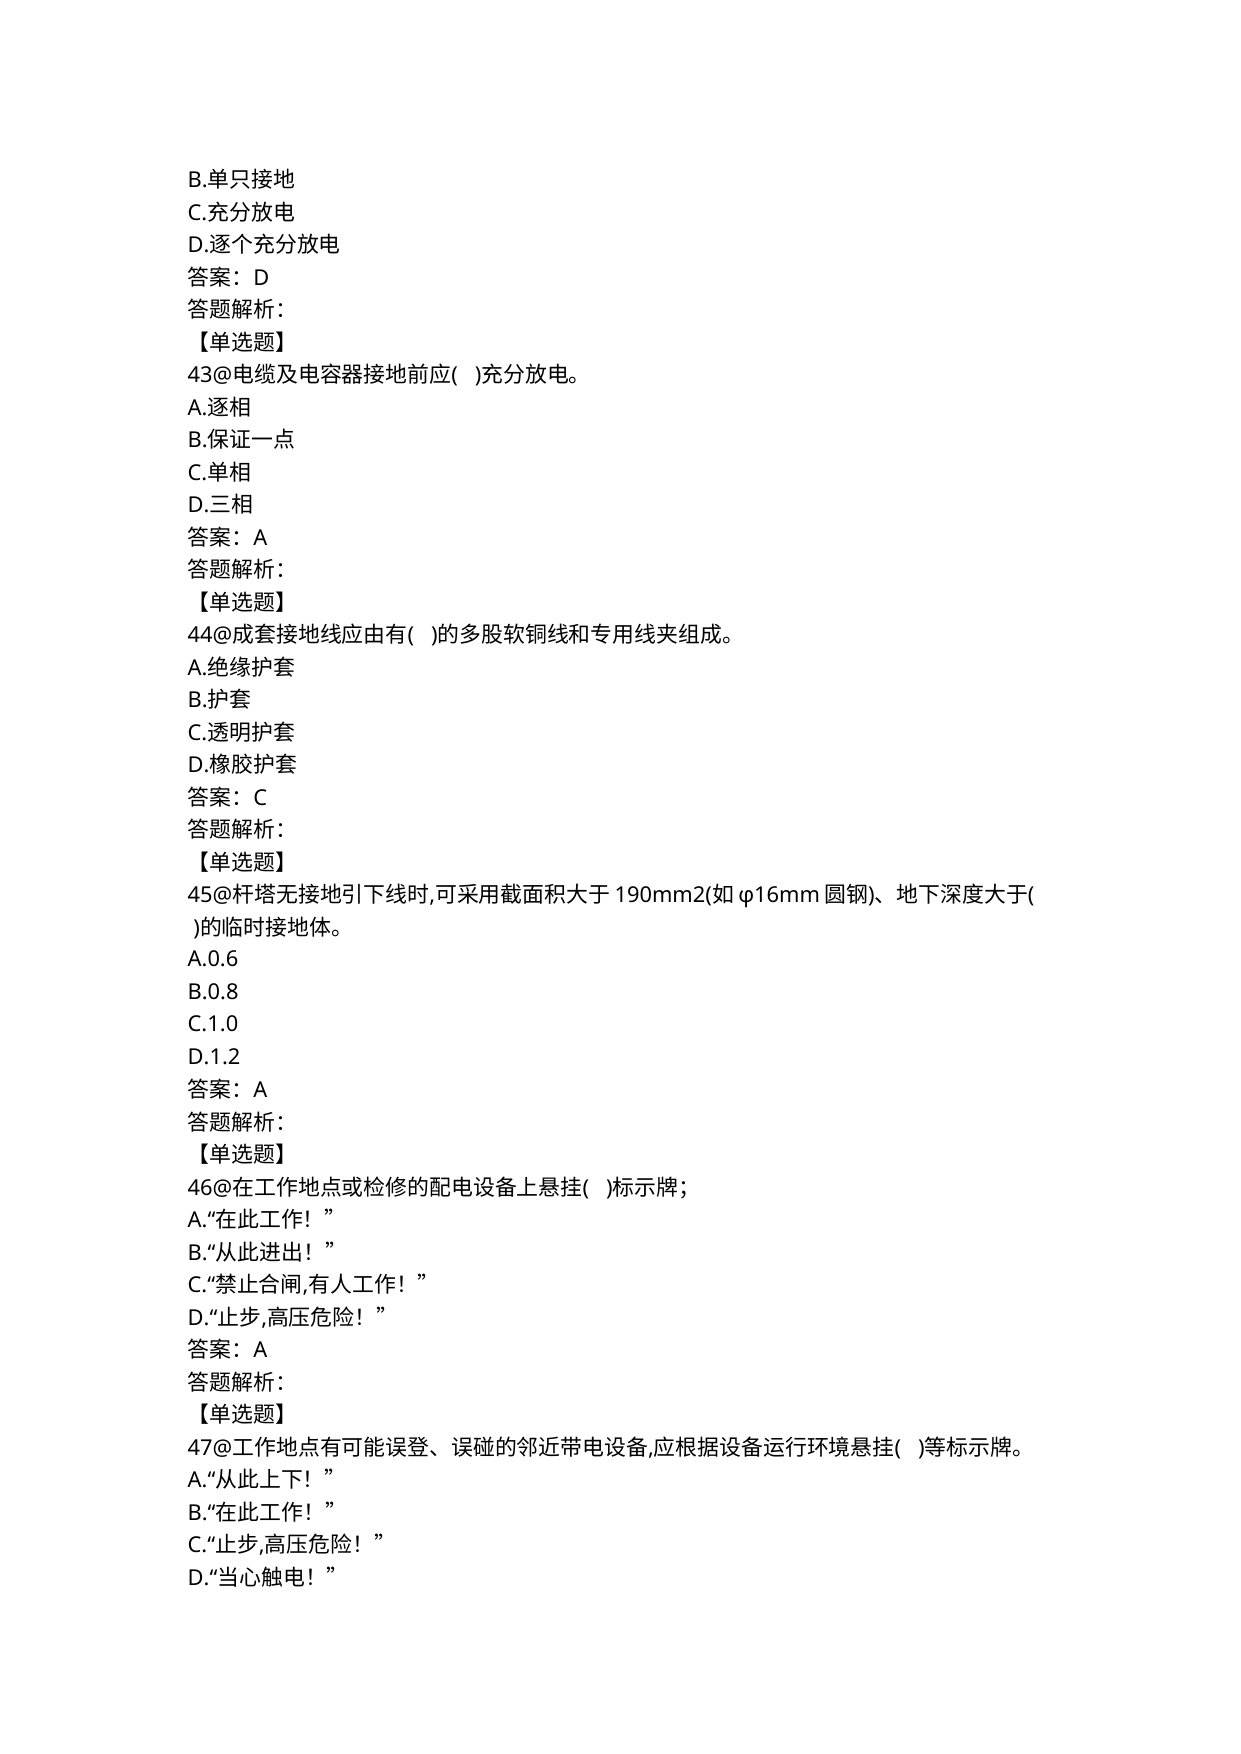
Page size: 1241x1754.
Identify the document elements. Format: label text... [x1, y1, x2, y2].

text B.“在此工作！” [187, 1494, 1053, 1527]
text 答案：A [187, 1332, 1053, 1364]
text D.三相 [187, 487, 1053, 519]
text D.橡胶护套 [187, 747, 1053, 779]
text 答题解析： [187, 552, 1053, 584]
text D.“当心触电！” [187, 1559, 1053, 1592]
text 答题解析： [187, 812, 1053, 844]
text 答题解析： [187, 292, 1053, 324]
text 答案：C [187, 779, 1053, 812]
text B.护套 [187, 682, 1053, 714]
text 答题解析： [187, 1104, 1053, 1137]
text 47@工作地点有可能误登、误碰的邻近带电设备,应根据设备运行环境悬挂( )等标示牌。 [187, 1429, 1053, 1462]
text D.1.2 [187, 1039, 1053, 1072]
text D.“止步,高压危险！” [187, 1299, 1053, 1332]
text 【单选题】 [187, 584, 1053, 617]
text 【单选题】 [187, 1397, 1053, 1429]
text C.单相 [187, 454, 1053, 487]
text 【单选题】 [187, 844, 1053, 877]
text B.0.8 [187, 974, 1053, 1007]
text A.逐相 [187, 389, 1053, 422]
text 【单选题】 [187, 1137, 1053, 1169]
text B.单只接地 [187, 162, 1053, 194]
text B.“从此进出！” [187, 1234, 1053, 1267]
text 答案：D [187, 259, 1053, 292]
text B.保证一点 [187, 422, 1053, 454]
text A.“从此上下！” [187, 1462, 1053, 1494]
text C.充分放电 [187, 194, 1053, 227]
text C.“禁止合闸,有人工作！” [187, 1267, 1053, 1299]
text 46@在工作地点或检修的配电设备上悬挂( )标示牌； [187, 1169, 1053, 1202]
text 答案：A [187, 519, 1053, 552]
text 【单选题】 [187, 324, 1053, 357]
text C.1.0 [187, 1007, 1053, 1039]
text C.“止步,高压危险！” [187, 1527, 1053, 1559]
text 45@杆塔无接地引下线时,可采用截面积大于190mm2(如φ16mm圆钢)、地下深度大于( )的临时接地体。 [187, 877, 1053, 942]
text A.“在此工作！” [187, 1202, 1053, 1234]
text D.逐个充分放电 [187, 227, 1053, 259]
text 43@电缆及电容器接地前应( )充分放电。 [187, 357, 1053, 389]
text C.透明护套 [187, 714, 1053, 747]
text 答案：A [187, 1072, 1053, 1104]
text 44@成套接地线应由有( )的多股软铜线和专用线夹组成。 [187, 617, 1053, 649]
text 答题解析： [187, 1364, 1053, 1397]
text A.0.6 [187, 942, 1053, 974]
text A.绝缘护套 [187, 649, 1053, 682]
